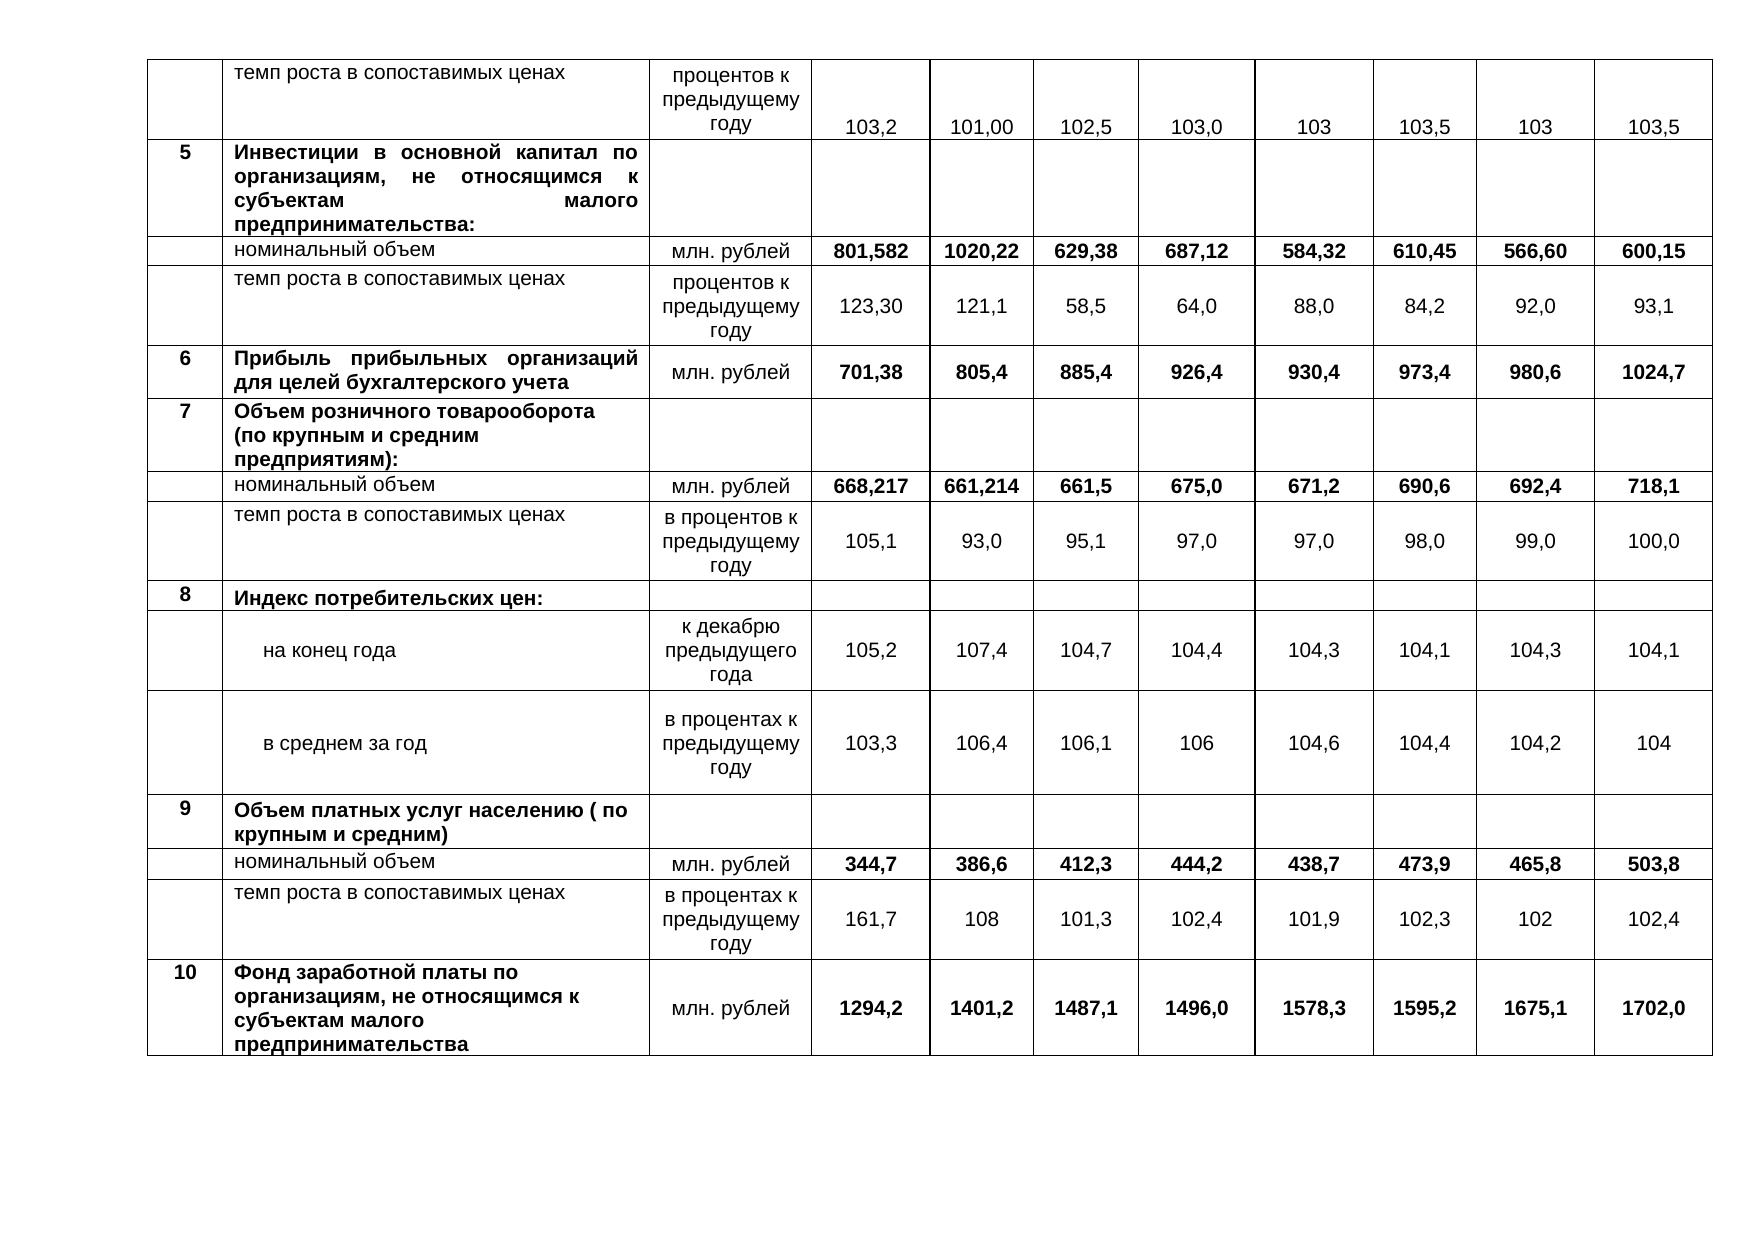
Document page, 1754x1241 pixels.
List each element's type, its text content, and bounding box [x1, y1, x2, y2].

table_cell 102,4 [1139, 880, 1254, 958]
table_cell [1477, 399, 1594, 471]
table_cell 973,4 [1374, 346, 1476, 398]
table_cell на конец года [223, 611, 649, 690]
table_cell [148, 691, 222, 794]
table_cell [1374, 399, 1476, 471]
table_cell номинальный объем [223, 849, 649, 879]
table_cell [1034, 795, 1138, 847]
table_cell [931, 581, 1033, 610]
table_cell 103 [1477, 60, 1594, 139]
table_cell 1496,0 [1139, 960, 1254, 1055]
table_cell 473,9 [1374, 849, 1476, 879]
table_cell 108 [931, 880, 1033, 958]
table_cell 98,0 [1374, 502, 1476, 580]
table_cell 103,5 [1374, 60, 1476, 139]
table_cell 121,1 [931, 266, 1033, 345]
table_cell 5 [148, 140, 222, 236]
table_cell 668,217 [812, 472, 929, 501]
table_cell [1374, 795, 1476, 847]
table_cell [1034, 140, 1138, 236]
table_cell млн. рублей [650, 960, 811, 1055]
table_cell 930,4 [1256, 346, 1373, 398]
table_cell 161,7 [812, 880, 929, 958]
table_cell 58,5 [1034, 266, 1138, 345]
table_cell процентов к предыдущему году [650, 60, 811, 139]
table_cell 104,4 [1374, 691, 1476, 794]
table_cell 692,4 [1477, 472, 1594, 501]
table_cell [1256, 140, 1373, 236]
table_cell 93,0 [931, 502, 1033, 580]
table_cell 610,45 [1374, 237, 1476, 265]
table_cell 104,3 [1477, 611, 1594, 690]
table_cell Прибыль прибыльных организаций для целей бухгалтерского учета [223, 346, 649, 398]
table_cell Объем платных услуг населению ( по крупным и средним) [223, 795, 649, 847]
table_cell [148, 237, 222, 265]
table_cell 465,8 [1477, 849, 1594, 879]
table_cell 102 [1477, 880, 1594, 958]
table_cell 104,7 [1034, 611, 1138, 690]
table_cell темп роста в сопоставимых ценах [223, 266, 649, 345]
table_cell 106 [1139, 691, 1254, 794]
table_cell 1401,2 [931, 960, 1033, 1055]
table_cell 93,1 [1595, 266, 1712, 345]
table_cell 103,5 [1595, 60, 1712, 139]
table_cell 661,214 [931, 472, 1033, 501]
table_cell [1256, 795, 1373, 847]
table_cell в среднем за год [223, 691, 649, 794]
table_cell 671,2 [1256, 472, 1373, 501]
table_cell [1477, 140, 1594, 236]
table_cell 687,12 [1139, 237, 1254, 265]
table_cell [1595, 581, 1712, 610]
table_cell 1487,1 [1034, 960, 1138, 1055]
table_cell 1024,7 [1595, 346, 1712, 398]
table_cell 412,3 [1034, 849, 1138, 879]
table_cell 101,3 [1034, 880, 1138, 958]
table_cell [1256, 399, 1373, 471]
table_cell процентов к предыдущему году [650, 266, 811, 345]
table_cell 438,7 [1256, 849, 1373, 879]
table_cell 718,1 [1595, 472, 1712, 501]
table_cell 444,2 [1139, 849, 1254, 879]
table_cell 105,1 [812, 502, 929, 580]
table_cell [1374, 581, 1476, 610]
table_cell Индекс потребительских цен: [223, 581, 649, 610]
table_cell 104,1 [1374, 611, 1476, 690]
table_cell [650, 795, 811, 847]
table_cell 386,6 [931, 849, 1033, 879]
table_cell [650, 581, 811, 610]
table_cell 566,60 [1477, 237, 1594, 265]
table_cell 106,1 [1034, 691, 1138, 794]
table_cell 104,6 [1256, 691, 1373, 794]
table_cell 7 [148, 399, 222, 471]
table_cell 106,4 [931, 691, 1033, 794]
table_cell [812, 581, 929, 610]
table_cell 980,6 [1477, 346, 1594, 398]
table_cell 805,4 [931, 346, 1033, 398]
table_cell [1139, 399, 1254, 471]
table_cell 104,4 [1139, 611, 1254, 690]
table_cell [812, 795, 929, 847]
table_cell 8 [148, 581, 222, 610]
table_cell [1595, 140, 1712, 236]
table_cell [812, 140, 929, 236]
table_cell [1034, 581, 1138, 610]
table_cell 9 [148, 795, 222, 847]
table_cell [1477, 581, 1594, 610]
table_cell 675,0 [1139, 472, 1254, 501]
table_cell Фонд заработной платы по организациям, не относящимся к субъектам малого предпринимательства [223, 960, 649, 1055]
table_cell [148, 611, 222, 690]
table_cell 10 [148, 960, 222, 1055]
table_cell [1139, 795, 1254, 847]
table_cell [650, 399, 811, 471]
table_cell [650, 140, 811, 236]
table_cell 344,7 [812, 849, 929, 879]
table_cell 95,1 [1034, 502, 1138, 580]
table_cell в процентах к предыдущему году [650, 691, 811, 794]
table_cell 1702,0 [1595, 960, 1712, 1055]
table_cell [1595, 795, 1712, 847]
table_cell 801,582 [812, 237, 929, 265]
table_cell темп роста в сопоставимых ценах [223, 502, 649, 580]
table_cell Объем розничного товарооборота (по крупным и средним предприятиям): [223, 399, 649, 471]
table_cell 97,0 [1139, 502, 1254, 580]
table_cell 104,3 [1256, 611, 1373, 690]
table_cell 97,0 [1256, 502, 1373, 580]
table_cell 123,30 [812, 266, 929, 345]
table_cell [1477, 795, 1594, 847]
table_cell [1595, 399, 1712, 471]
table_cell 690,6 [1374, 472, 1476, 501]
table_cell 1595,2 [1374, 960, 1476, 1055]
table_cell 101,9 [1256, 880, 1373, 958]
table_cell 104,1 [1595, 611, 1712, 690]
table_cell [1256, 581, 1373, 610]
table_cell номинальный объем [223, 472, 649, 501]
table_cell [148, 60, 222, 139]
table_cell 101,00 [931, 60, 1033, 139]
table_cell [148, 266, 222, 345]
table_cell [931, 399, 1033, 471]
table_cell 584,32 [1256, 237, 1373, 265]
table_cell [931, 140, 1033, 236]
table_cell [1374, 140, 1476, 236]
table_cell 100,0 [1595, 502, 1712, 580]
table_cell в процентов к предыдущему году [650, 502, 811, 580]
table_cell [1034, 399, 1138, 471]
table_cell 102,4 [1595, 880, 1712, 958]
table_cell 104,2 [1477, 691, 1594, 794]
table_cell 105,2 [812, 611, 929, 690]
table_cell 1020,22 [931, 237, 1033, 265]
table_cell 629,38 [1034, 237, 1138, 265]
table_cell [148, 880, 222, 958]
table_cell 107,4 [931, 611, 1033, 690]
table_cell 104 [1595, 691, 1712, 794]
table_cell 1294,2 [812, 960, 929, 1055]
table_cell 102,5 [1034, 60, 1138, 139]
table_cell темп роста в сопоставимых ценах [223, 60, 649, 139]
table_cell 661,5 [1034, 472, 1138, 501]
table_cell темп роста в сопоставимых ценах [223, 880, 649, 958]
table_cell 84,2 [1374, 266, 1476, 345]
table_cell [148, 849, 222, 879]
table_cell 99,0 [1477, 502, 1594, 580]
table_cell 503,8 [1595, 849, 1712, 879]
table_cell к декабрю предыдущего года [650, 611, 811, 690]
table_cell в процентах к предыдущему году [650, 880, 811, 958]
table_cell 600,15 [1595, 237, 1712, 265]
table_cell [1139, 140, 1254, 236]
table_cell [812, 399, 929, 471]
table_cell 88,0 [1256, 266, 1373, 345]
table_cell номинальный объем [223, 237, 649, 265]
table_cell 103,2 [812, 60, 929, 139]
table_cell [148, 502, 222, 580]
table_cell 6 [148, 346, 222, 398]
table_cell [1139, 581, 1254, 610]
table_cell млн. рублей [650, 472, 811, 501]
table_cell 92,0 [1477, 266, 1594, 345]
table_cell 926,4 [1139, 346, 1254, 398]
table_cell 103 [1256, 60, 1373, 139]
table_cell 1578,3 [1256, 960, 1373, 1055]
table_cell 885,4 [1034, 346, 1138, 398]
table_cell 102,3 [1374, 880, 1476, 958]
table_cell 64,0 [1139, 266, 1254, 345]
table_cell Инвестиции в основной капитал по организациям, не относящимся к субъектам малого предпринимательства: [223, 140, 649, 236]
table_cell 103,3 [812, 691, 929, 794]
table_cell [931, 795, 1033, 847]
table_cell млн. рублей [650, 849, 811, 879]
table_cell 701,38 [812, 346, 929, 398]
table_cell млн. рублей [650, 237, 811, 265]
table_cell [148, 472, 222, 501]
table_cell 103,0 [1139, 60, 1254, 139]
table_cell млн. рублей [650, 346, 811, 398]
table_cell 1675,1 [1477, 960, 1594, 1055]
